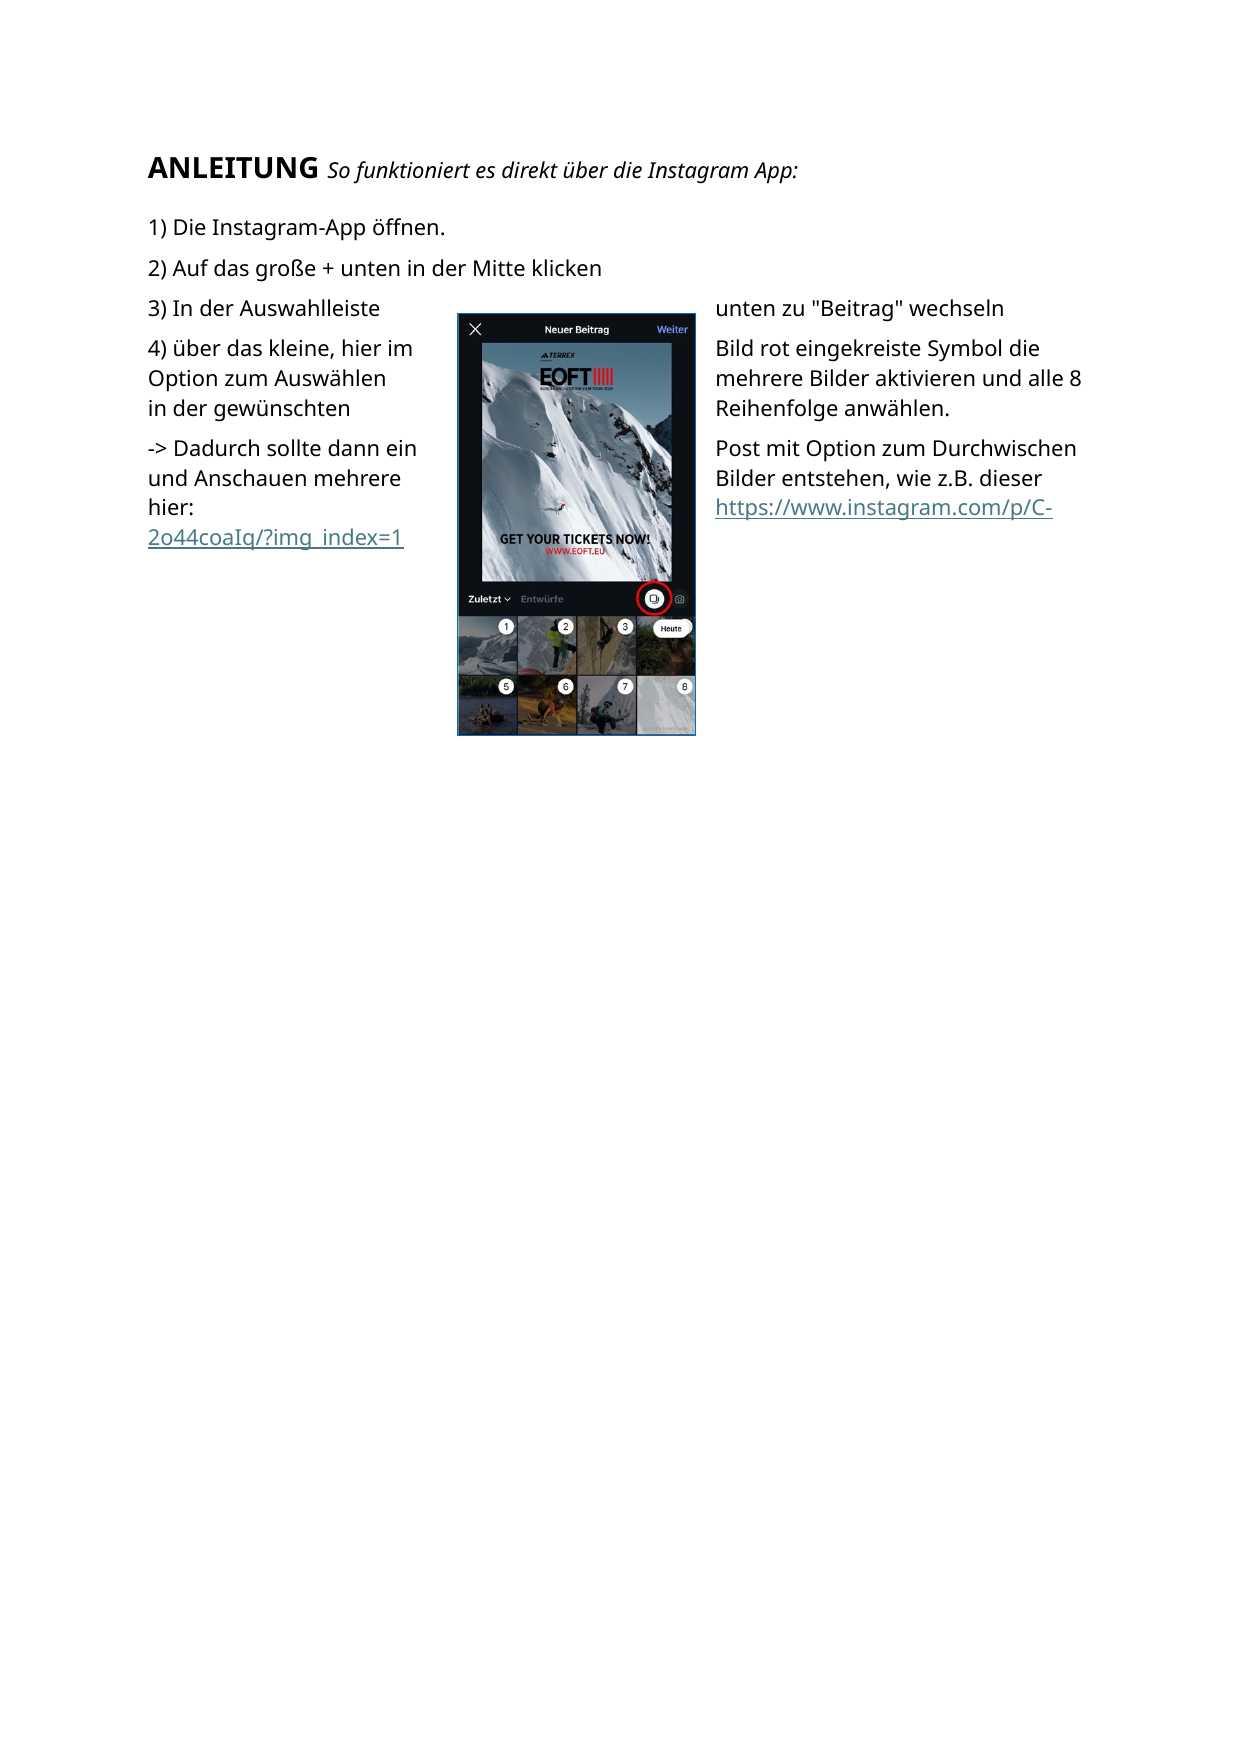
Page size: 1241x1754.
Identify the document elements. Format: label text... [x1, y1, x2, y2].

text 1) Die Instagram-App öffnen. [148, 212, 1093, 242]
text 4) über das kleine, hier im Bild rot eingekreiste Symbol die Option zum Auswählen mehrere Bilder aktivieren und alle 8 in der gewünschten Reihenfolge anwählen. [148, 333, 457, 422]
text 3) In der Auswahlleiste unten zu "Beitrag" wechseln [148, 293, 1093, 322]
picture [458, 314, 695, 735]
text 4) über das kleine, hier im Bild rot eingekreiste Symbol die Option zum Auswählen mehrere Bilder aktivieren und alle 8 in der gewünschten Reihenfolge anwählen. [696, 333, 1093, 422]
text -> Dadurch sollte dann ein Post mit Option zum Durchwischen und Anschauen mehrere Bilder entstehen, wie z.B. dieser hier: https://www.instagram.com/p/C-2o44coaIq/?img_index=1 [148, 433, 457, 552]
text ANLEITUNG So funktioniert es direkt über die Instagram App: [148, 148, 1093, 187]
text -> Dadurch sollte dann ein Post mit Option zum Durchwischen und Anschauen mehrere Bilder entstehen, wie z.B. dieser hier: https://www.instagram.com/p/C-2o44coaIq/?img_index=1 [696, 433, 1093, 552]
text 2) Auf das große + unten in der Mitte klicken [148, 252, 1093, 282]
